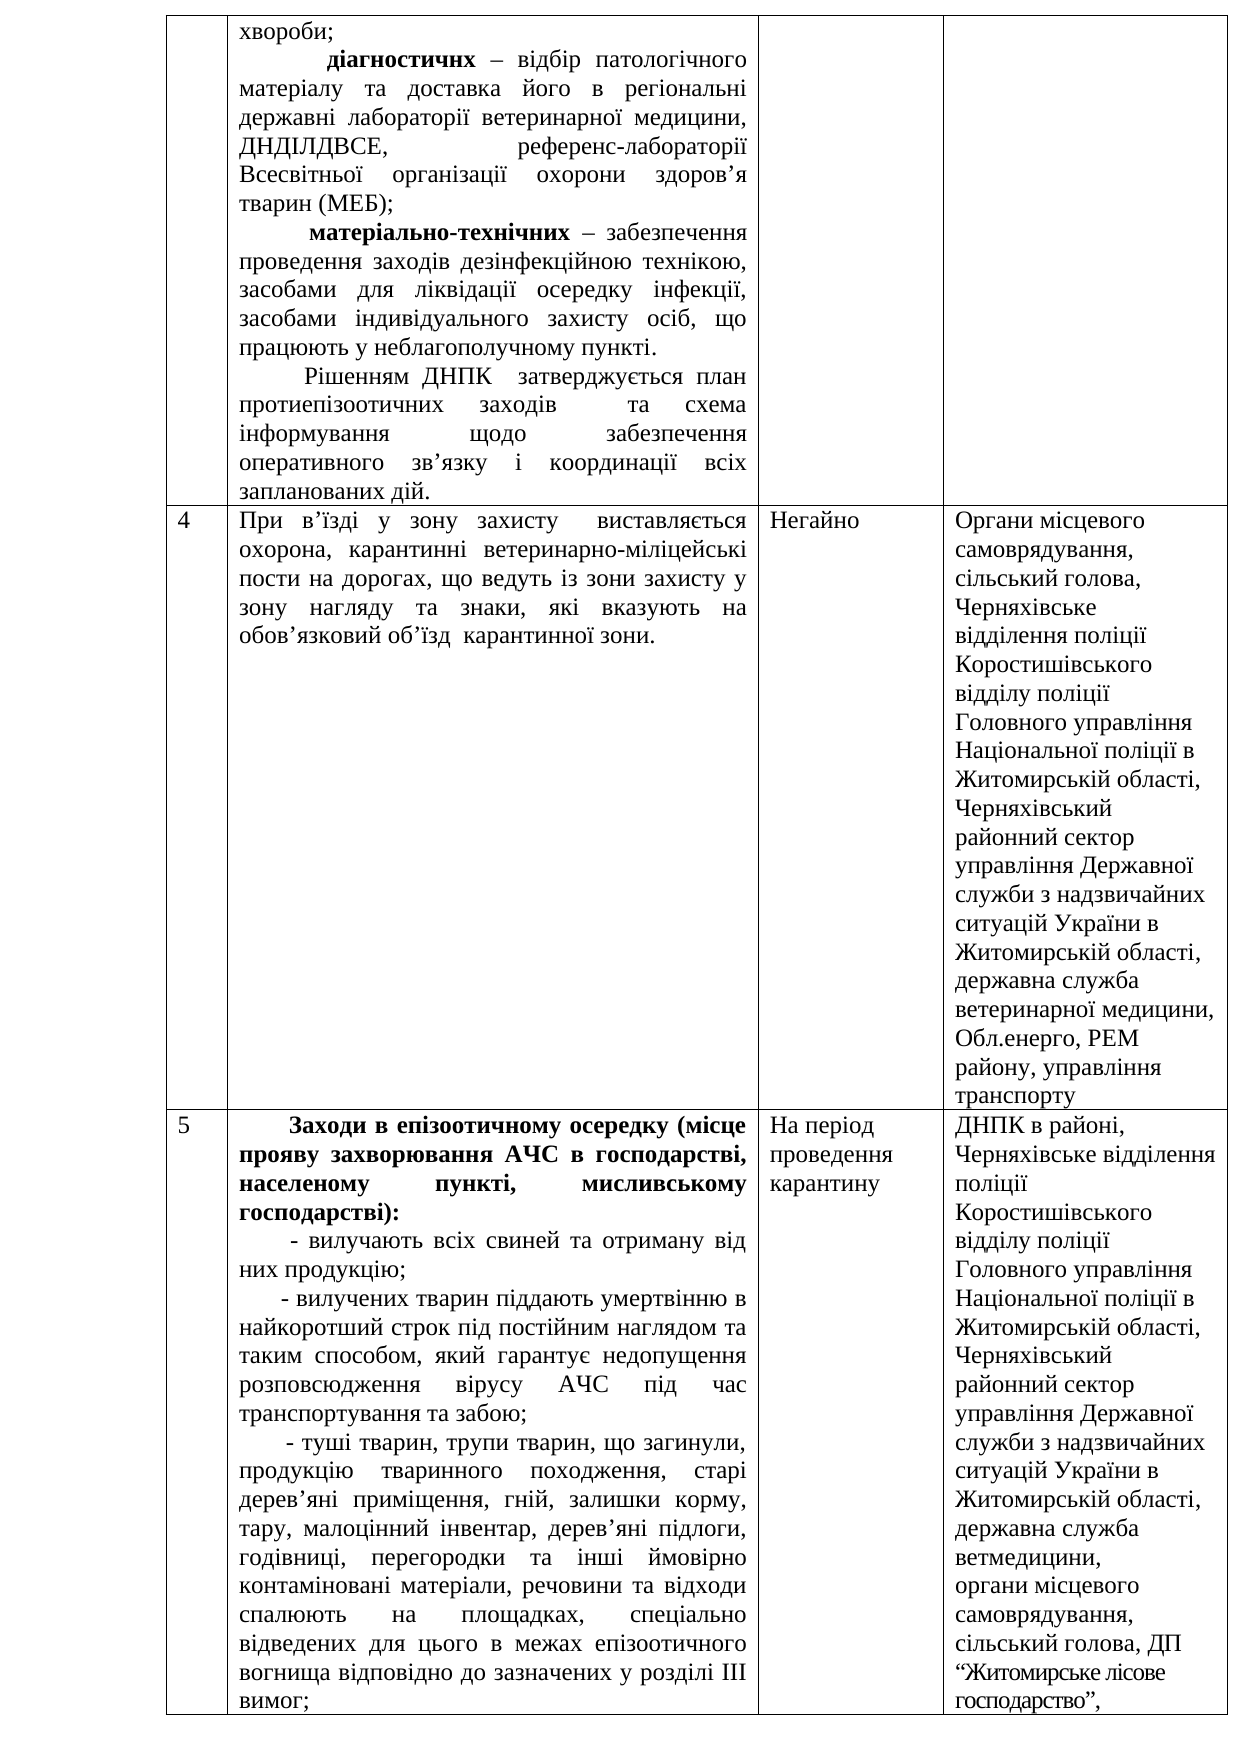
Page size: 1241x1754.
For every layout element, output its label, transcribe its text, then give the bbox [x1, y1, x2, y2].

table_cell Органи місцевого самоврядування, сільський голова, Черняхівське відділення поліції Коростишівського відділу поліції Головного управління Національної поліції в Житомирській області, Черняхівський районний сектор управління Державної служби з надзвичайних ситуацій України в Житомирській області, державна служба ветеринарної медицини, Обл.енерго, РЕМ району, управління транспорту [944, 506, 1227, 1109]
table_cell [759, 1110, 943, 1714]
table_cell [228, 1110, 758, 1714]
table_cell 3 [167, 16, 227, 504]
table_cell При в’їзді у зону захисту виставляється охорона, карантинні ветеринарно-міліцейські пости на дорогах, що ведуть із зони захисту у зону нагляду та знаки, які вказують на обов’язковий об’їзд карантинної зони. [228, 506, 758, 1109]
table_cell 5 [167, 1110, 227, 1714]
table_cell 4 [167, 506, 227, 1109]
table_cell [944, 16, 1227, 504]
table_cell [759, 16, 943, 504]
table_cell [228, 16, 758, 504]
table_cell Негайно [759, 506, 943, 1109]
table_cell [944, 1110, 1227, 1714]
